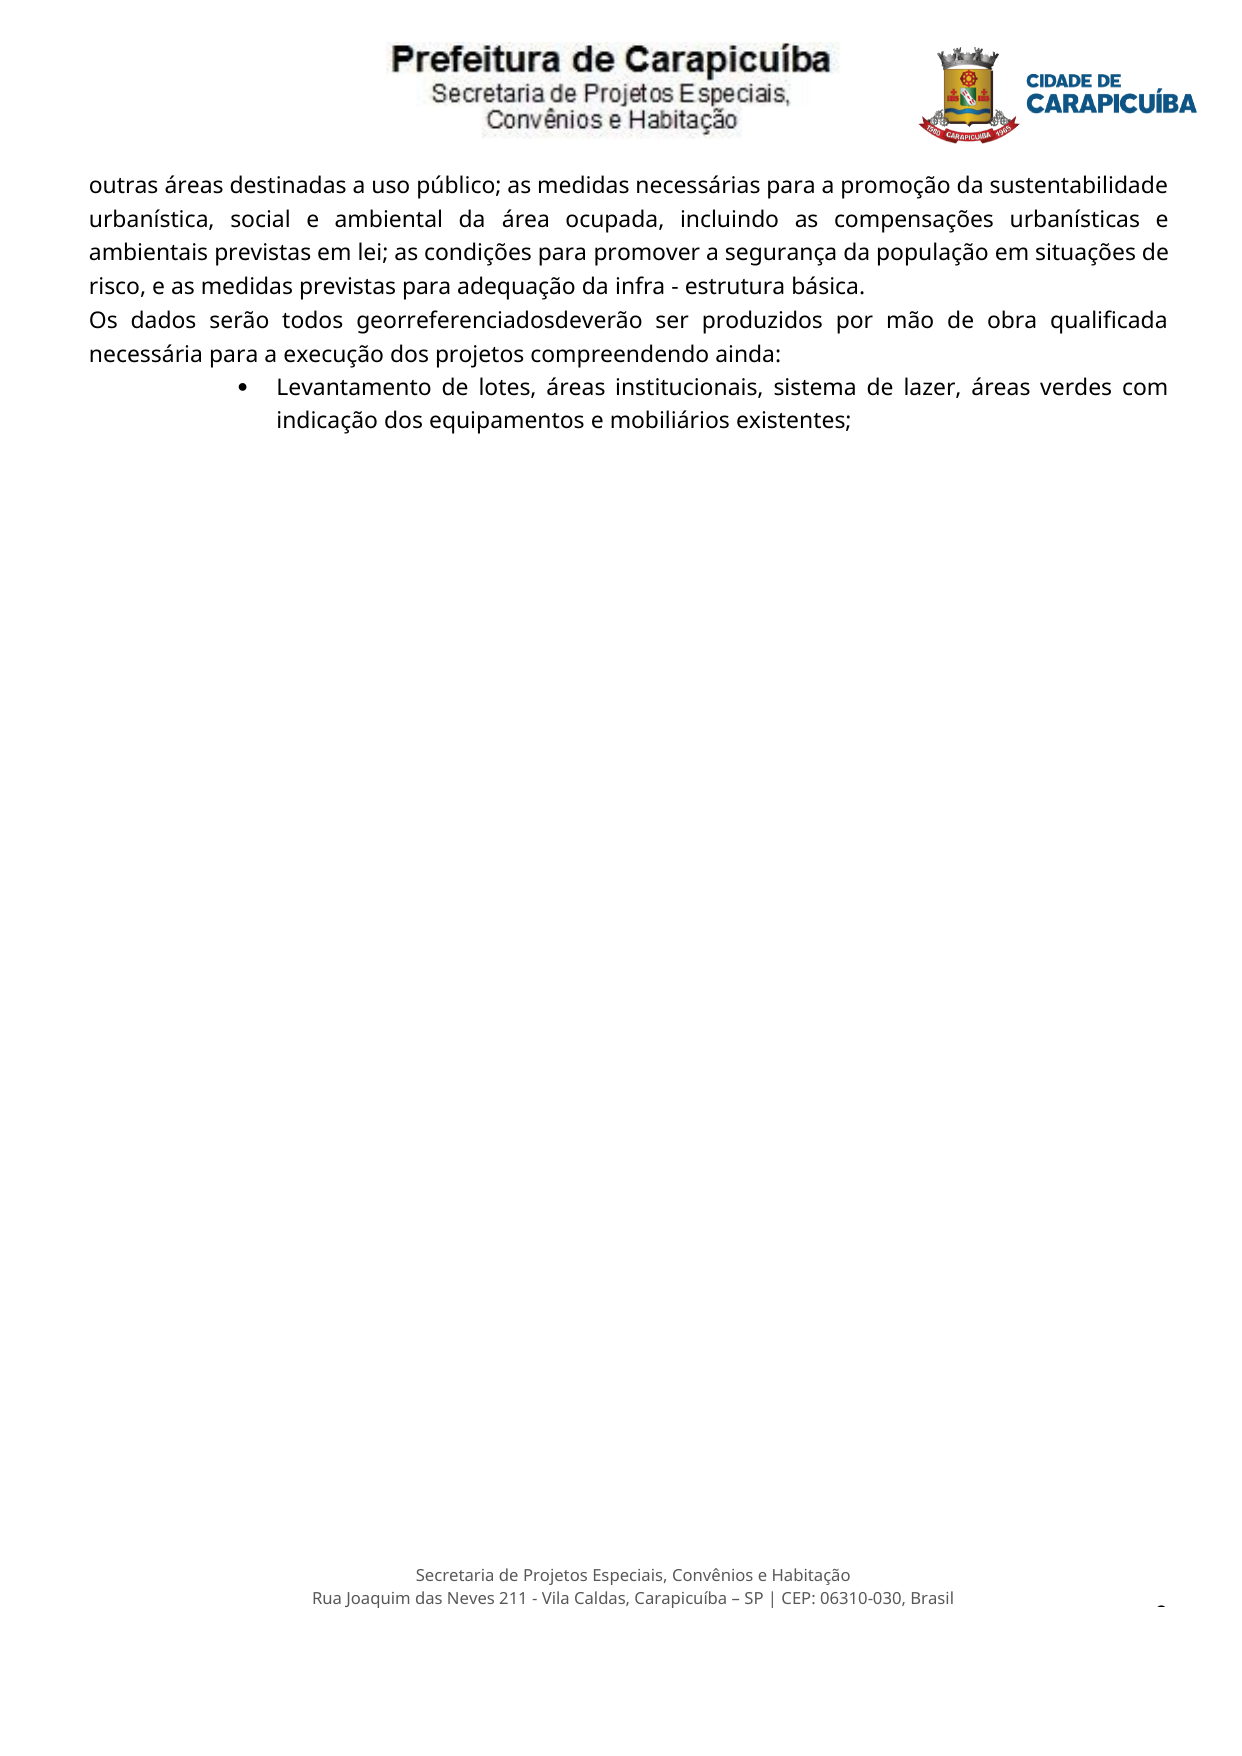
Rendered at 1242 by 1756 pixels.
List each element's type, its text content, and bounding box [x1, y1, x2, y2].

picture [386, 42, 842, 141]
picture [918, 47, 1197, 144]
list Levantamento de lotes, áreas institucionais, sistema de lazer, áreas verdes com indicação dos equipamentos e mobiliários existentes; [239, 371, 1168, 436]
text Os dados serão todos georreferenciadosdeverão ser produzidos por mão de obra qualificada necessária para a execução dos projetos compreendendo ainda: [89, 304, 1169, 369]
